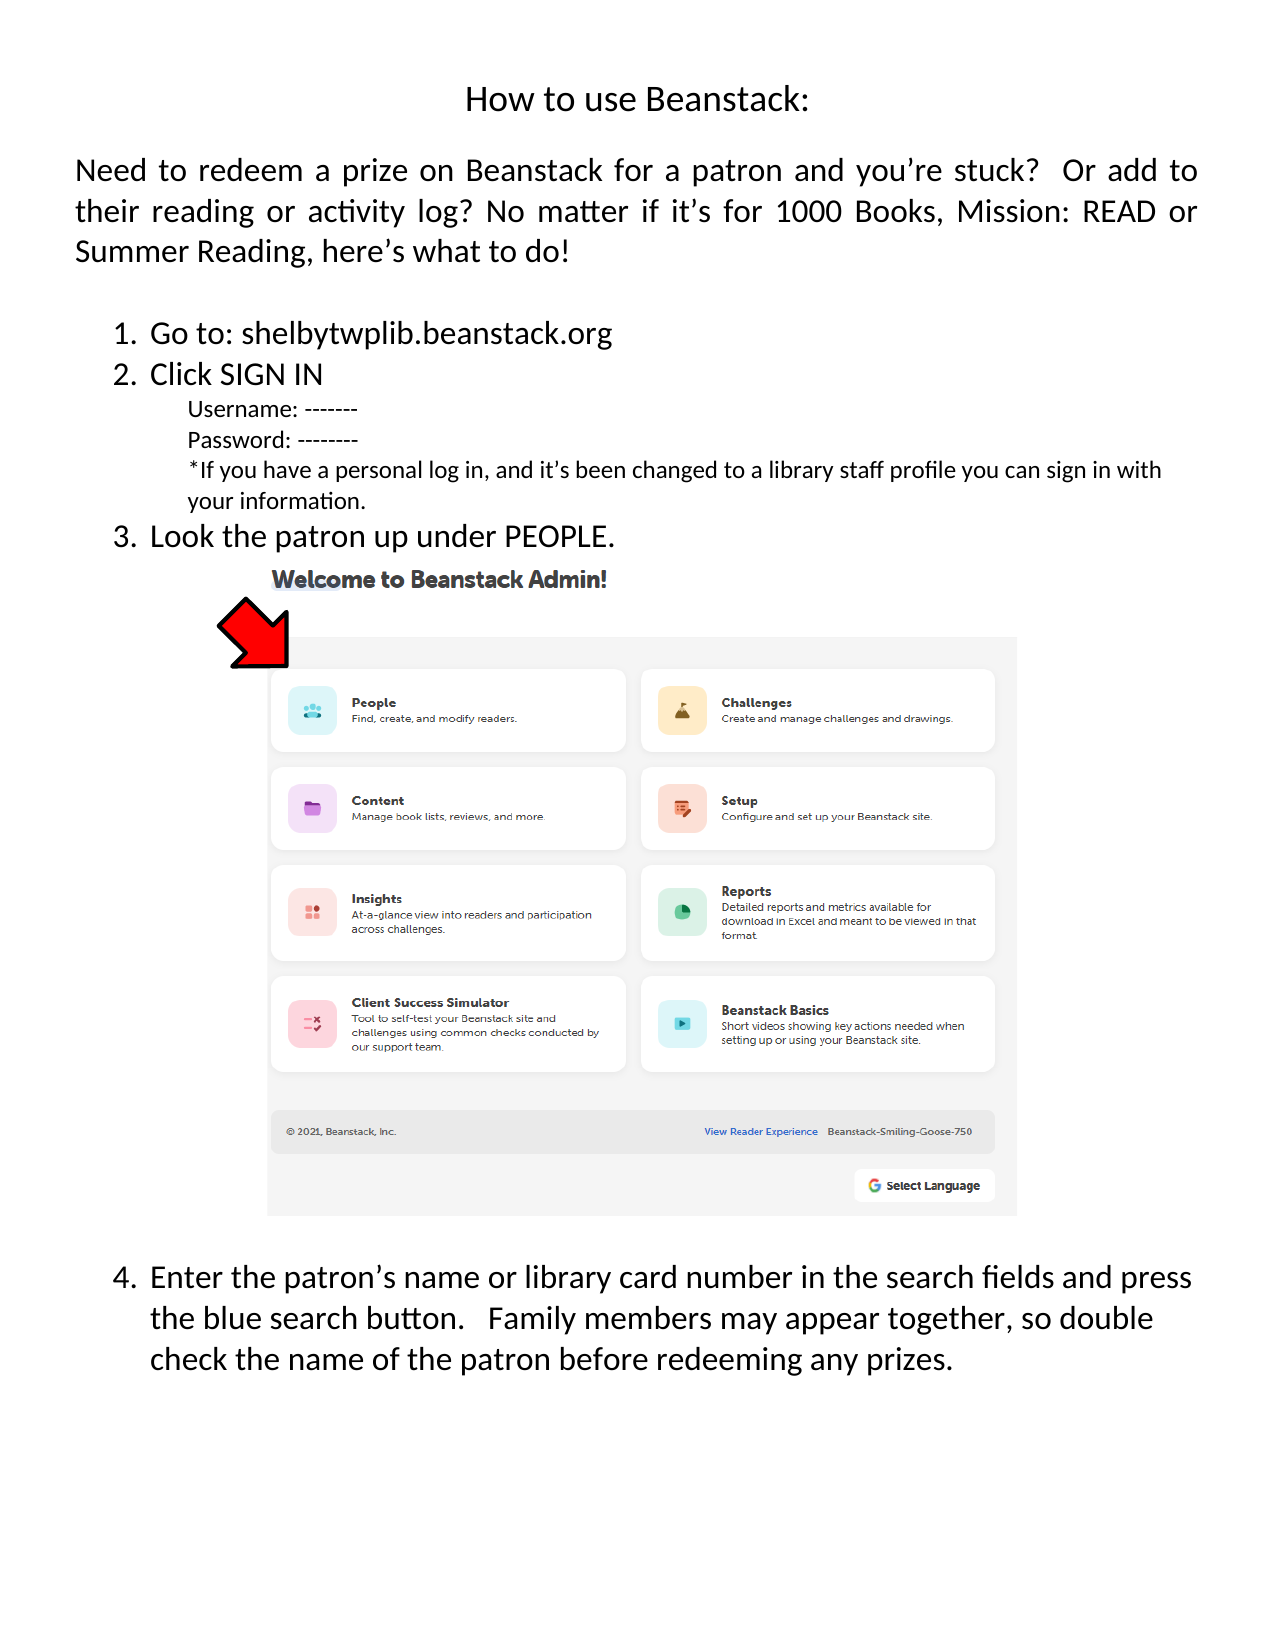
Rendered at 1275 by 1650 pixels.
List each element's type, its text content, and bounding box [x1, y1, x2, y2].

text *If you have a personal log in, and it’s been changed to a library staff profile you can sign in with your information. [187, 454, 1200, 515]
picture [267, 556, 1018, 1216]
list Go to: shelbytwplib.beanstack.org [112, 312, 1200, 352]
text Password: -------- [187, 424, 1200, 454]
list Click SIGN IN [112, 352, 1200, 393]
text Username: ------- [187, 393, 1200, 424]
text Need to redeem a prize on Beanstack for a patron and you’re stuck? Or add to their reading or activity log? No matter if it’s for 1000 Books, Mission: READ or Summer Reading, here’s what to do! [75, 149, 1200, 271]
list Enter the patron’s name or library card number in the search fields and press the blue search button. Family members may appear together, so double check the name of the patron before redeeming any prizes. [112, 1256, 1200, 1379]
list Look the patron up under PEOPLE. [112, 515, 1200, 556]
